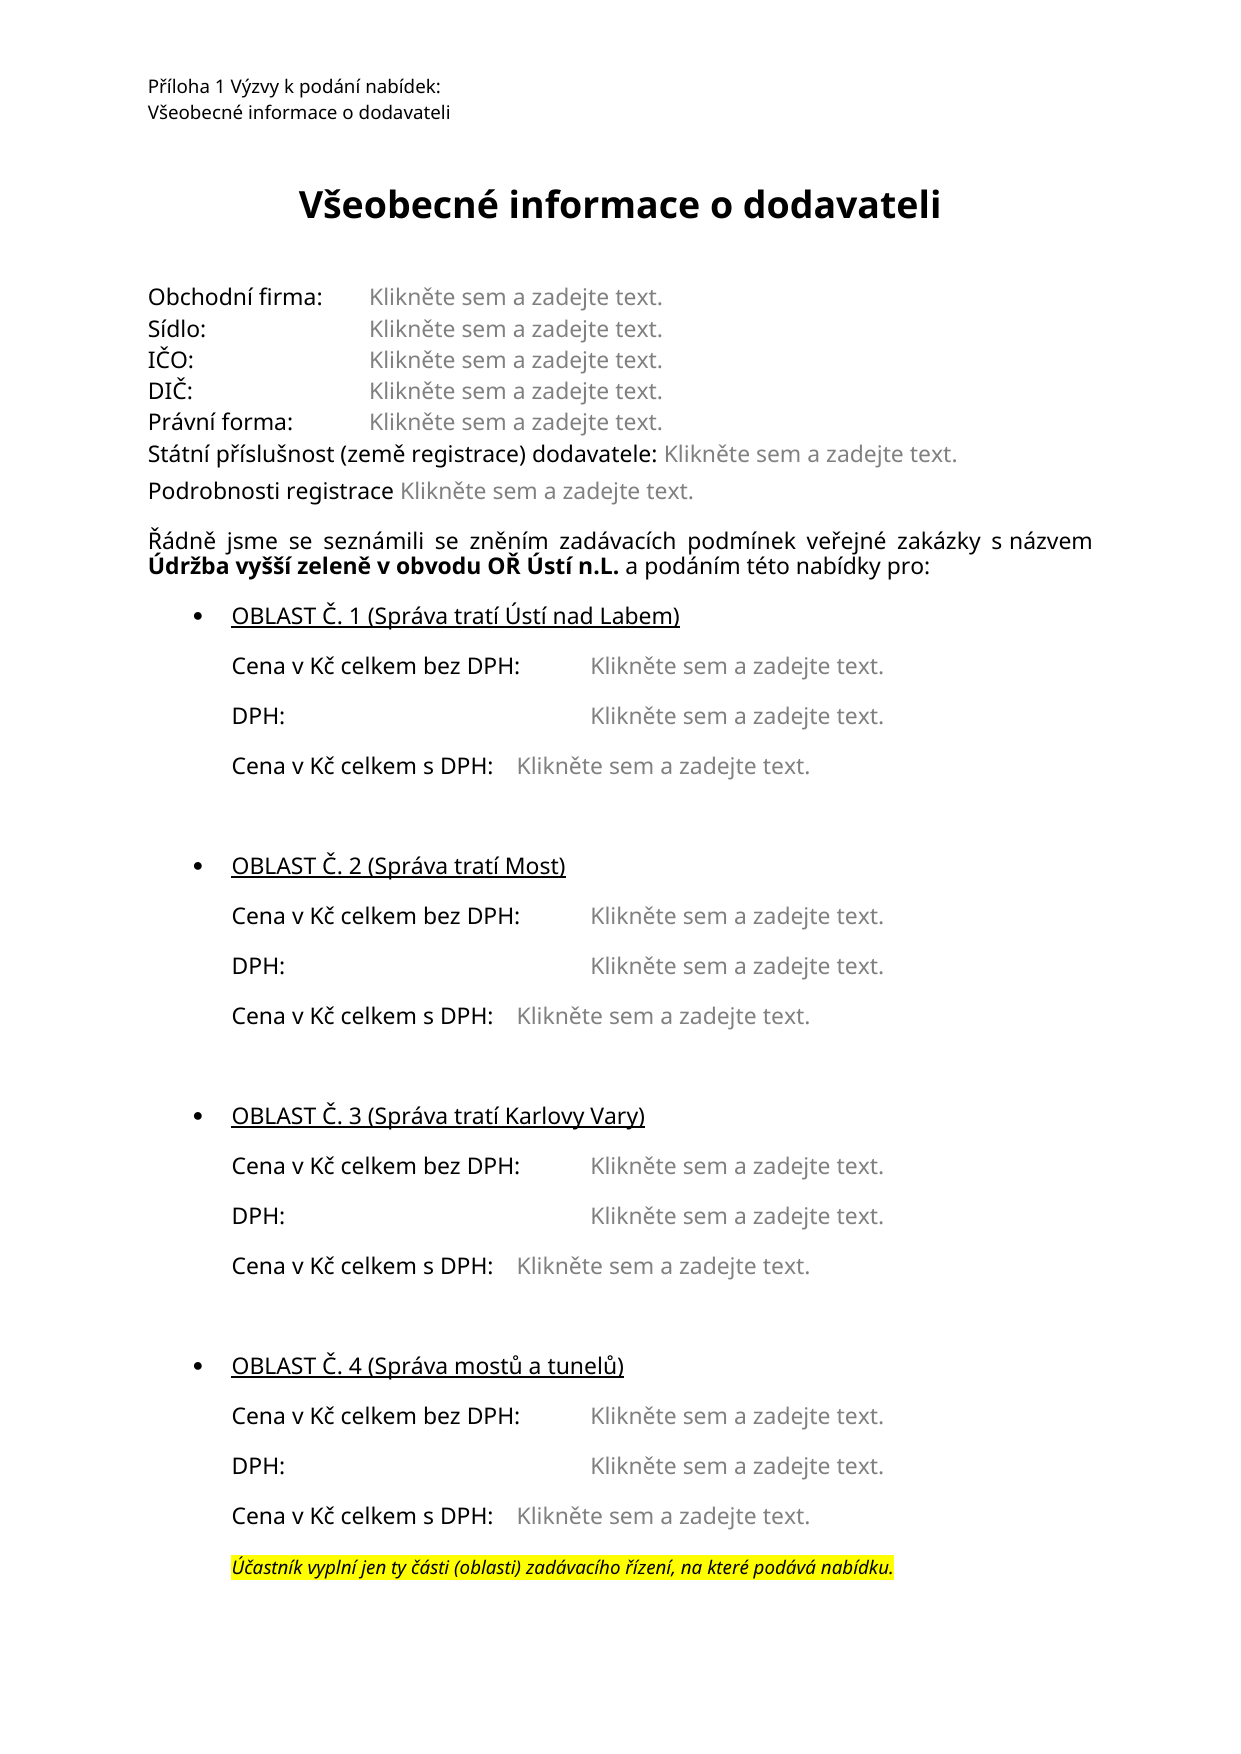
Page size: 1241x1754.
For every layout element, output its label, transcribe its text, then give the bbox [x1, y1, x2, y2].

title Všeobecné informace o dodavateli [148, 178, 1093, 229]
list OBLAST Č. 4 (Správa mostů a tunelů) [194, 1354, 1093, 1379]
list OBLAST Č. 1 (Správa tratí Ústí nad Labem) [194, 604, 1093, 629]
text Cena v Kč celkem s DPH: [231, 1004, 1093, 1029]
text Státní příslušnost (země registrace) dodavatele: [148, 442, 1093, 467]
text Účastník vyplní jen ty části (oblasti) zadávacího řízení, na které podává nabídku. [158, 1554, 1093, 1579]
list OBLAST Č. 2 (Správa tratí Most) [194, 854, 1093, 879]
text Cena v Kč celkem s DPH: [231, 1504, 1093, 1529]
text Cena v Kč celkem bez DPH: [231, 1154, 1093, 1179]
text DIČ: [148, 379, 1093, 404]
text Cena v Kč celkem bez DPH: [231, 1404, 1093, 1429]
text IČO: [148, 348, 1093, 373]
text DPH: [231, 704, 1093, 729]
text Cena v Kč celkem bez DPH: [231, 654, 1093, 679]
text Právní forma: [148, 411, 1093, 436]
text DPH: [231, 1454, 1093, 1479]
text DPH: [231, 954, 1093, 979]
text Cena v Kč celkem s DPH: [231, 754, 1093, 779]
text Podrobnosti registrace [148, 479, 1093, 504]
text DPH: [231, 1204, 1093, 1229]
text Sídlo: [148, 317, 1093, 342]
list OBLAST Č. 3 (Správa tratí Karlovy Vary) [194, 1104, 1093, 1129]
text Obchodní firma: [148, 286, 1093, 311]
text Cena v Kč celkem bez DPH: [231, 904, 1093, 929]
text Cena v Kč celkem s DPH: [231, 1254, 1093, 1279]
text Řádně jsme se seznámili se zněním zadávacích podmínek veřejné zakázky s názvem Údržba vyšší zeleně v obvodu OŘ Ústí n.L. a podáním této nabídky pro: [148, 529, 1093, 579]
